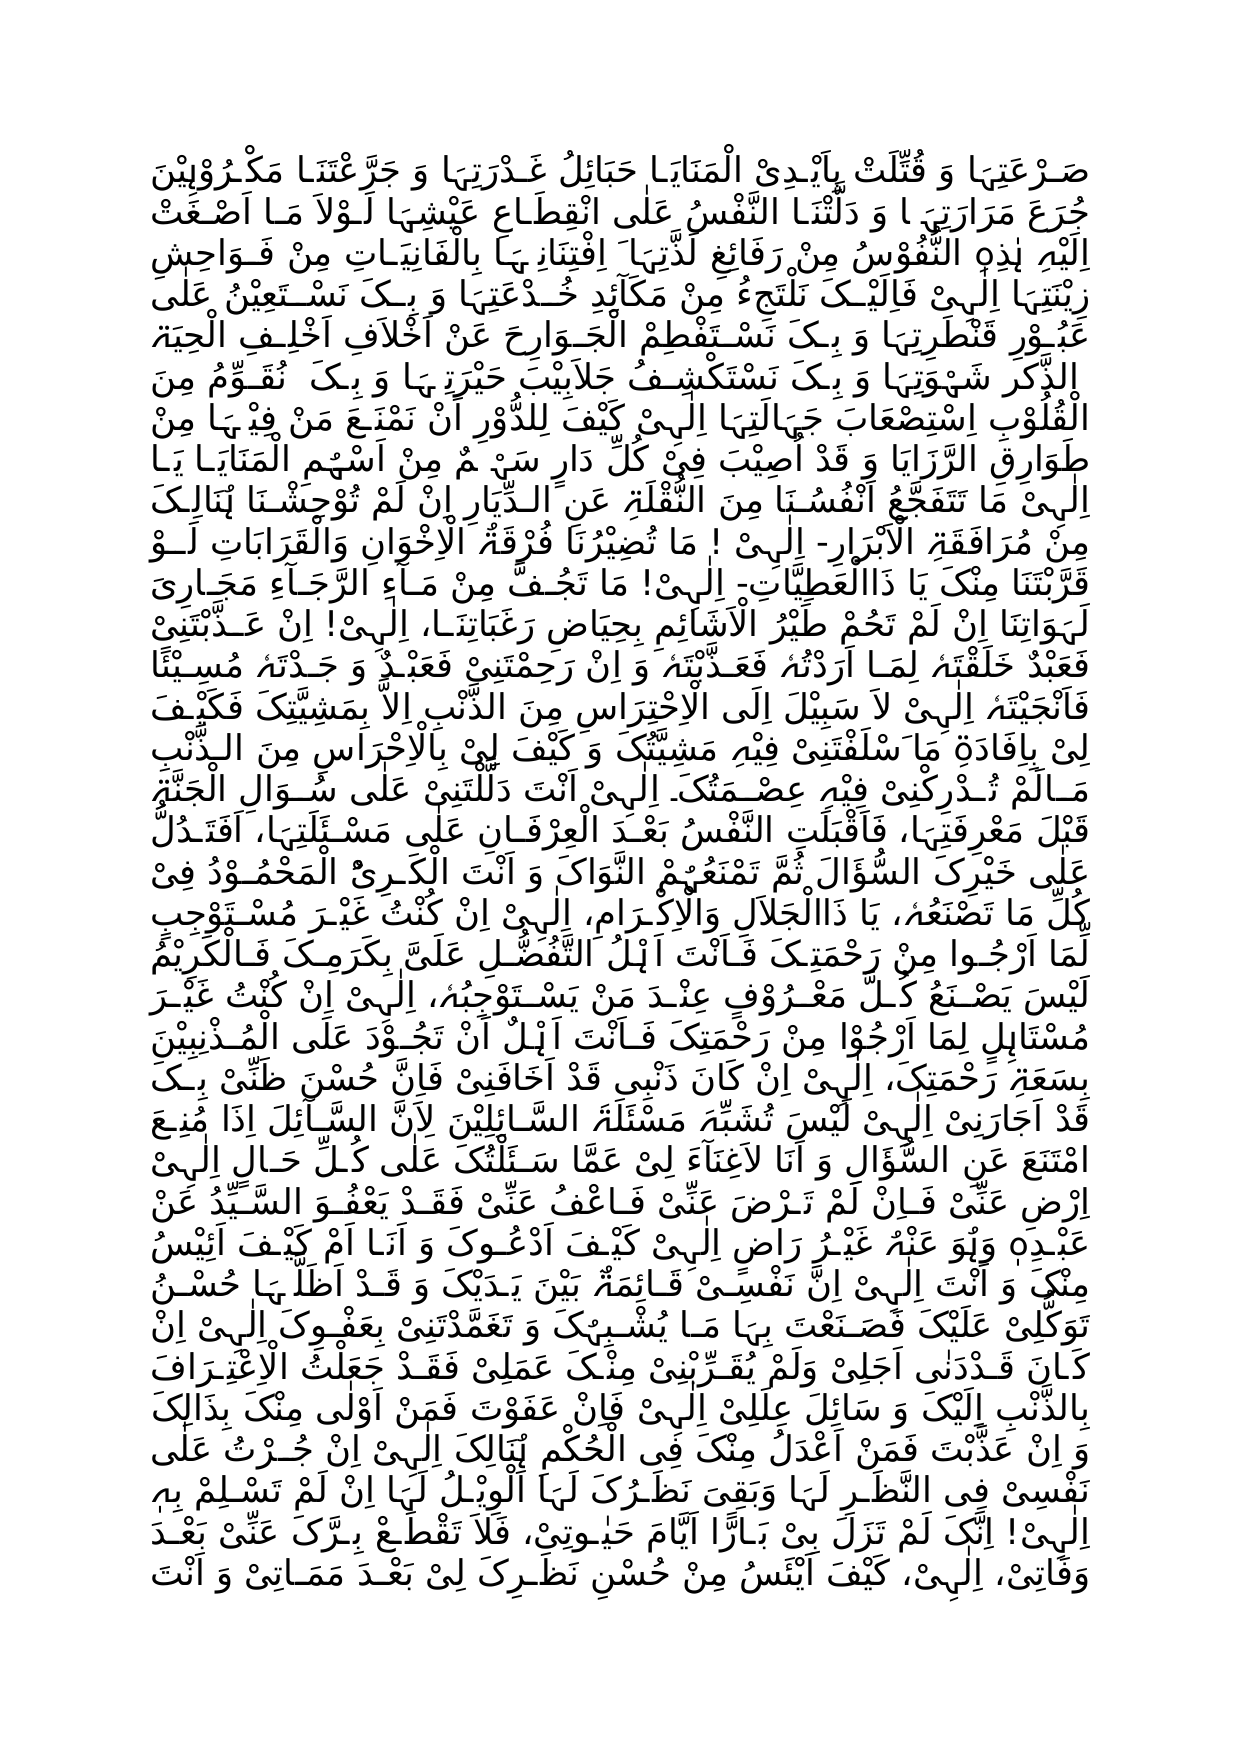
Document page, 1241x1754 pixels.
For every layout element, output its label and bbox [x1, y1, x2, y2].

text [150, 150, 1090, 1594]
